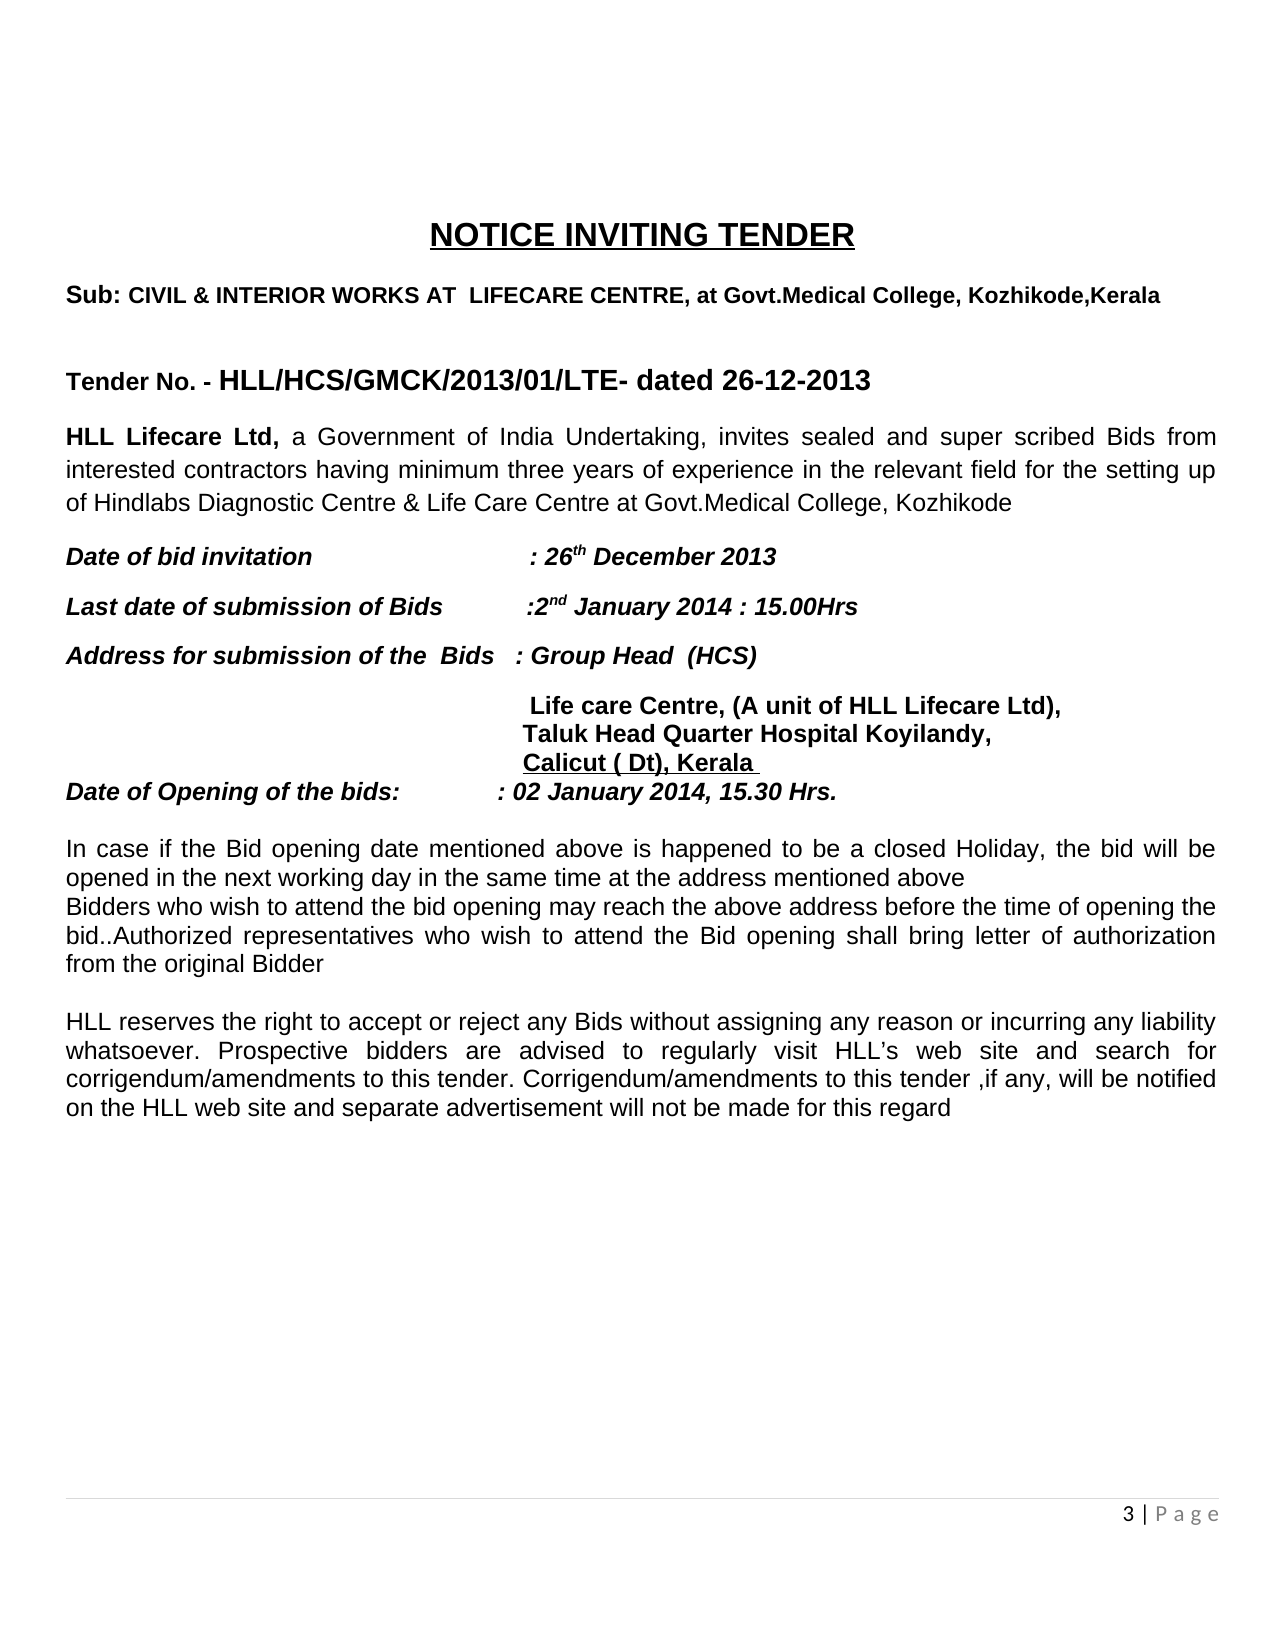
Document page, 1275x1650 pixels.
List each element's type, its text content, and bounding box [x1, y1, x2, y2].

text In case if the Bid opening date mentioned above is happened to be a closed Holiday, the bid will be opened in the next working day in the same time at the address mentioned above [66, 834, 1219, 892]
text Bidders who wish to attend the bid opening may reach the above address before the time of opening the bid..Authorized representatives who wish to attend the Bid opening shall bring letter of authorization from the original Bidder [66, 892, 1219, 978]
text NOTICE INVITING TENDER [66, 215, 1219, 253]
text Sub: CIVIL & INTERIOR WORKS AT LIFECARE CENTRE, at Govt.Medical College, Kozhikode,Kerala [66, 280, 1219, 309]
text Address for submission of the Bids : Group Head (HCS) [66, 641, 1219, 670]
text HLL Lifecare Ltd, a Government of India Undertaking, invites sealed and super scribed Bids from interested contractors having minimum three years of experience in the relevant field for the setting up of Hindlabs Diagnostic Centre & Life Care Centre at Govt.Medical College, Kozhikode [66, 422, 1219, 517]
text Date of Opening of the bids: : 02 January 2014, 15.30 Hrs. [66, 777, 1219, 806]
text Calicut ( Dt), Kerala [66, 748, 1219, 777]
text Date of bid invitation : 26th December 2013 [66, 542, 1219, 571]
text Tender No. - HLL/HCS/GMCK/2013/01/LTE- dated 26-12-2013 [66, 363, 1219, 396]
text Last date of submission of Bids :2nd January 2014 : 15.00Hrs [66, 591, 1219, 620]
text HLL reserves the right to accept or reject any Bids without assigning any reason or incurring any liability whatsoever. Prospective bidders are advised to regularly visit HLL’s web site and search for corrigendum/amendments to this tender. Corrigendum/amendments to this tender ,if any, will be notified on the HLL web site and separate advertisement will not be made for this regard [66, 1007, 1219, 1122]
text Taluk Head Quarter Hospital Koyilandy, [66, 719, 1219, 748]
text Life care Centre, (A unit of HLL Lifecare Ltd), [66, 691, 1219, 719]
